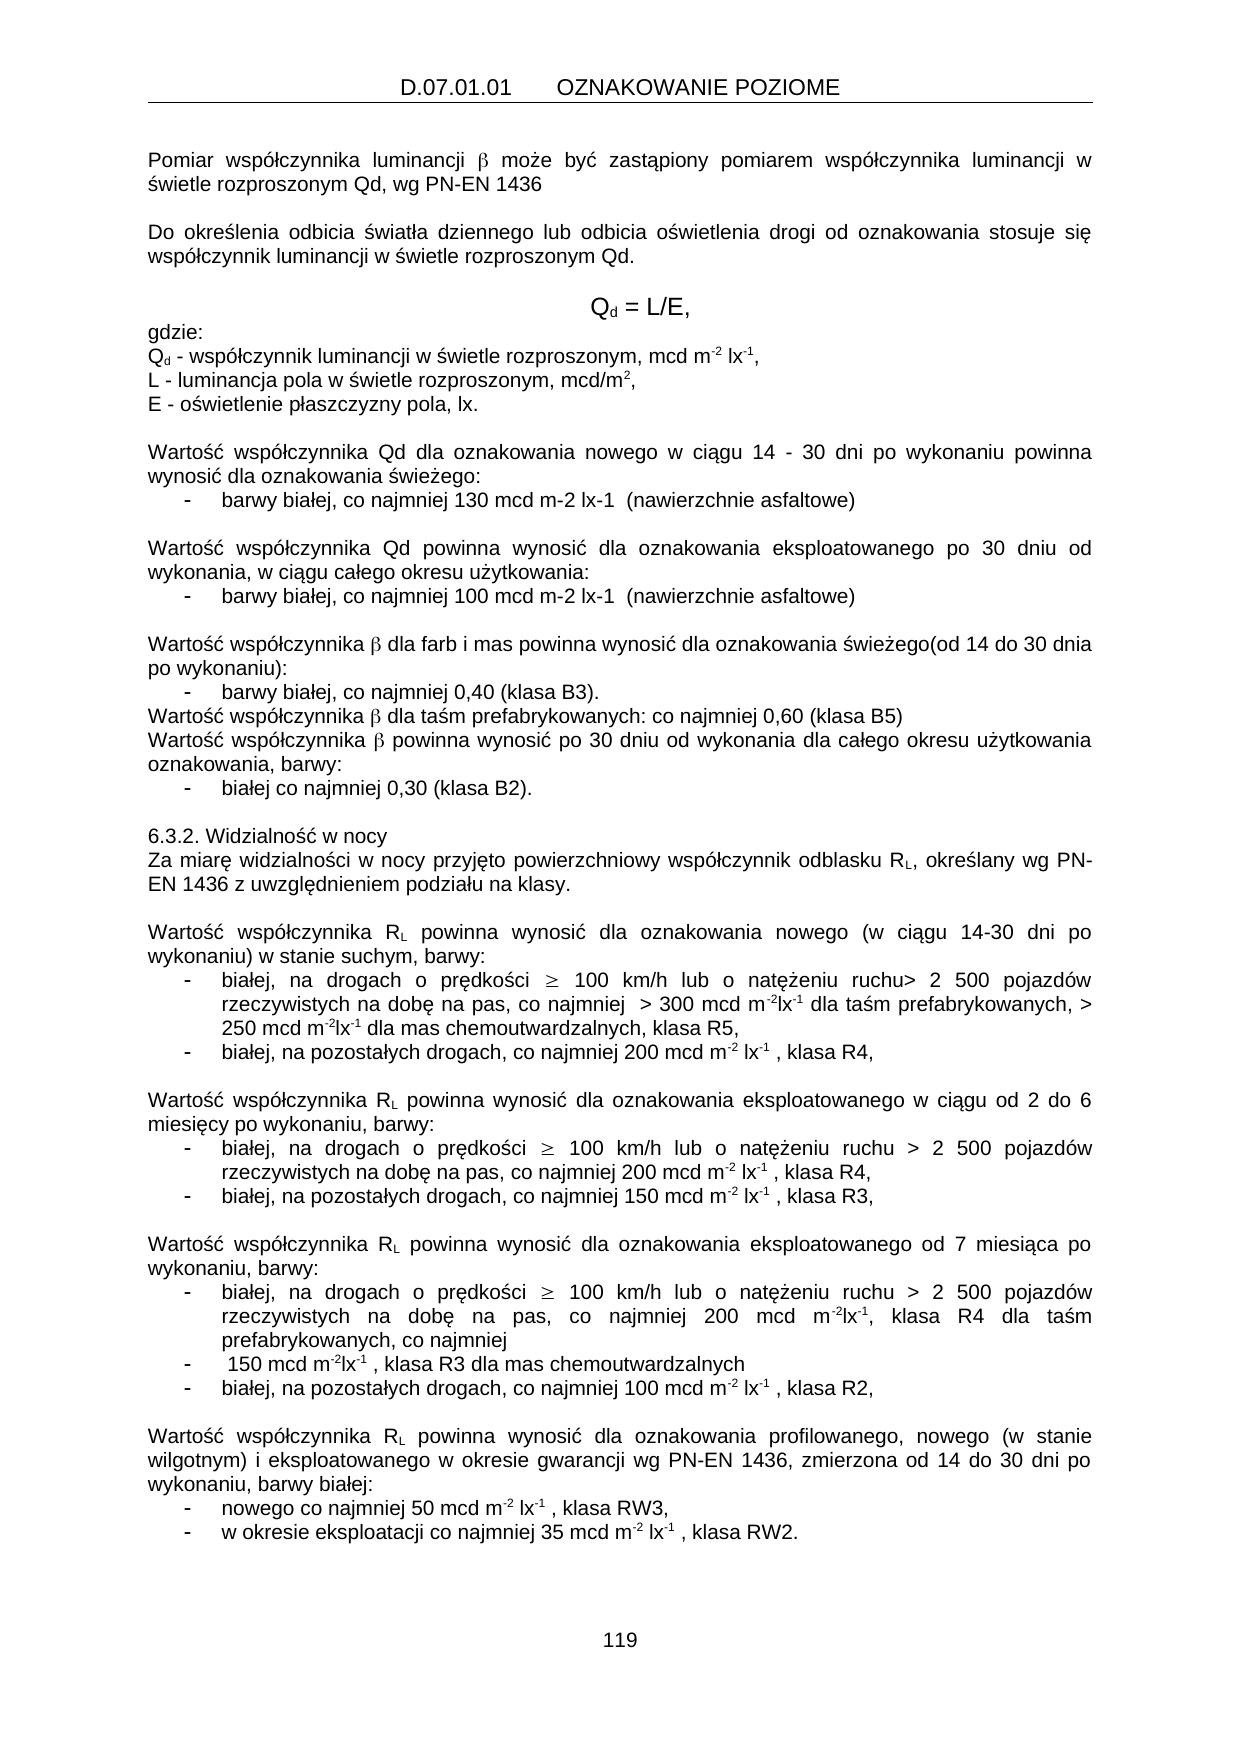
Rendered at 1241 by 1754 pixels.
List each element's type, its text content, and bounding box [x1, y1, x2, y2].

list białej, na drogach o prędkości 100 km/h lub o natężeniu ruchu > 2 500 pojazdów rzeczywistych na dobę na pas, co najmniej 200 mcd m-2 lx-1 , klasa R4, [184, 1136, 1093, 1184]
text Wartość współczynnika Qd dla oznakowania nowego w ciągu 14 - 30 dni po wykonaniu powinna wynosić dla oznakowania świeżego: [148, 440, 1093, 488]
list barwy białej, co najmniej 100 mcd m-2 lx-1 (nawierzchnie asfaltowe) [184, 584, 1093, 608]
text Wartość współczynnika RL powinna wynosić dla oznakowania eksploatowanego od 7 miesiąca po wykonaniu, barwy: [148, 1232, 1093, 1280]
text L - luminancja pola w świetle rozproszonym, mcd/m2, [148, 368, 1093, 392]
list białej, na drogach o prędkości 100 km/h lub o natężeniu ruchu> 2 500 pojazdów rzeczywistych na dobę na pas, co najmniej > 300 mcd m-2lx-1 dla taśm prefabrykowanych, > 250 mcd m-2lx-1 dla mas chemoutwardzalnych, klasa R5, [184, 968, 1093, 1040]
text Za miarę widzialności w nocy przyjęto powierzchniowy współczynnik odblasku RL, określany wg PN-EN 1436 z uwzględnieniem podziału na klasy. [148, 848, 1093, 896]
text 6.3.2. Widzialność w nocy [148, 824, 1093, 848]
list barwy białej, co najmniej 130 mcd m-2 lx-1 (nawierzchnie asfaltowe) [184, 488, 1093, 512]
text Wartość współczynnika dla farb i mas powinna wynosić dla oznakowania świeżego(od 14 do 30 dnia po wykonaniu): [148, 632, 1093, 680]
list białej, na pozostałych drogach, co najmniej 100 mcd m-2 lx-1 , klasa R2, [184, 1376, 1093, 1400]
list nowego co najmniej 50 mcd m-2 lx-1 , klasa RW3, [184, 1496, 1093, 1520]
list białej, na drogach o prędkości 100 km/h lub o natężeniu ruchu > 2 500 pojazdów rzeczywistych na dobę na pas, co najmniej 200 mcd m-2lx-1, klasa R4 dla taśm prefabrykowanych, co najmniej [184, 1280, 1093, 1352]
list białej, na pozostałych drogach, co najmniej 200 mcd m-2 lx-1 , klasa R4, [184, 1040, 1093, 1064]
text Wartość współczynnika RL powinna wynosić dla oznakowania nowego (w ciągu 14-30 dni po wykonaniu) w stanie suchym, barwy: [148, 920, 1093, 968]
list białej co najmniej 0,30 (klasa B2). [184, 776, 1093, 800]
text Qd - współczynnik luminancji w świetle rozproszonym, mcd m-2 lx-1, [148, 344, 1093, 368]
list barwy białej, co najmniej 0,40 (klasa B3). [184, 680, 1093, 704]
list w okresie eksploatacji co najmniej 35 mcd m-2 lx-1 , klasa RW2. [184, 1520, 1093, 1544]
text Wartość współczynnika Qd powinna wynosić dla oznakowania eksploatowanego po 30 dniu od wykonania, w ciągu całego okresu użytkowania: [148, 536, 1093, 584]
list 150 mcd m-2lx-1 , klasa R3 dla mas chemoutwardzalnych [184, 1352, 1093, 1376]
text gdzie: [148, 320, 1093, 344]
text Wartość współczynnika powinna wynosić po 30 dniu od wykonania dla całego okresu użytkowania oznakowania, barwy: [148, 728, 1093, 776]
text Wartość współczynnika RL powinna wynosić dla oznakowania eksploatowanego w ciągu od 2 do 6 miesięcy po wykonaniu, barwy: [148, 1088, 1093, 1136]
list białej, na pozostałych drogach, co najmniej 150 mcd m-2 lx-1 , klasa R3, [184, 1184, 1093, 1208]
text Wartość współczynnika dla taśm prefabrykowanych: co najmniej 0,60 (klasa B5) [148, 704, 1093, 728]
text Wartość współczynnika RL powinna wynosić dla oznakowania profilowanego, nowego (w stanie wilgotnym) i eksploatowanego w okresie gwarancji wg PN-EN 1436, zmierzona od 14 do 30 dni po wykonaniu, barwy białej: [148, 1424, 1093, 1496]
text Pomiar współczynnika luminancji może być zastąpiony pomiarem współczynnika luminancji w świetle rozproszonym Qd, wg PN-EN 1436 [148, 148, 1093, 196]
text Qd = L/E, [590, 291, 1093, 320]
text Do określenia odbicia światła dziennego lub odbicia oświetlenia drogi od oznakowania stosuje się współczynnik luminancji w świetle rozproszonym Qd. [148, 219, 1093, 267]
text E - oświetlenie płaszczyzny pola, lx. [148, 392, 1093, 416]
